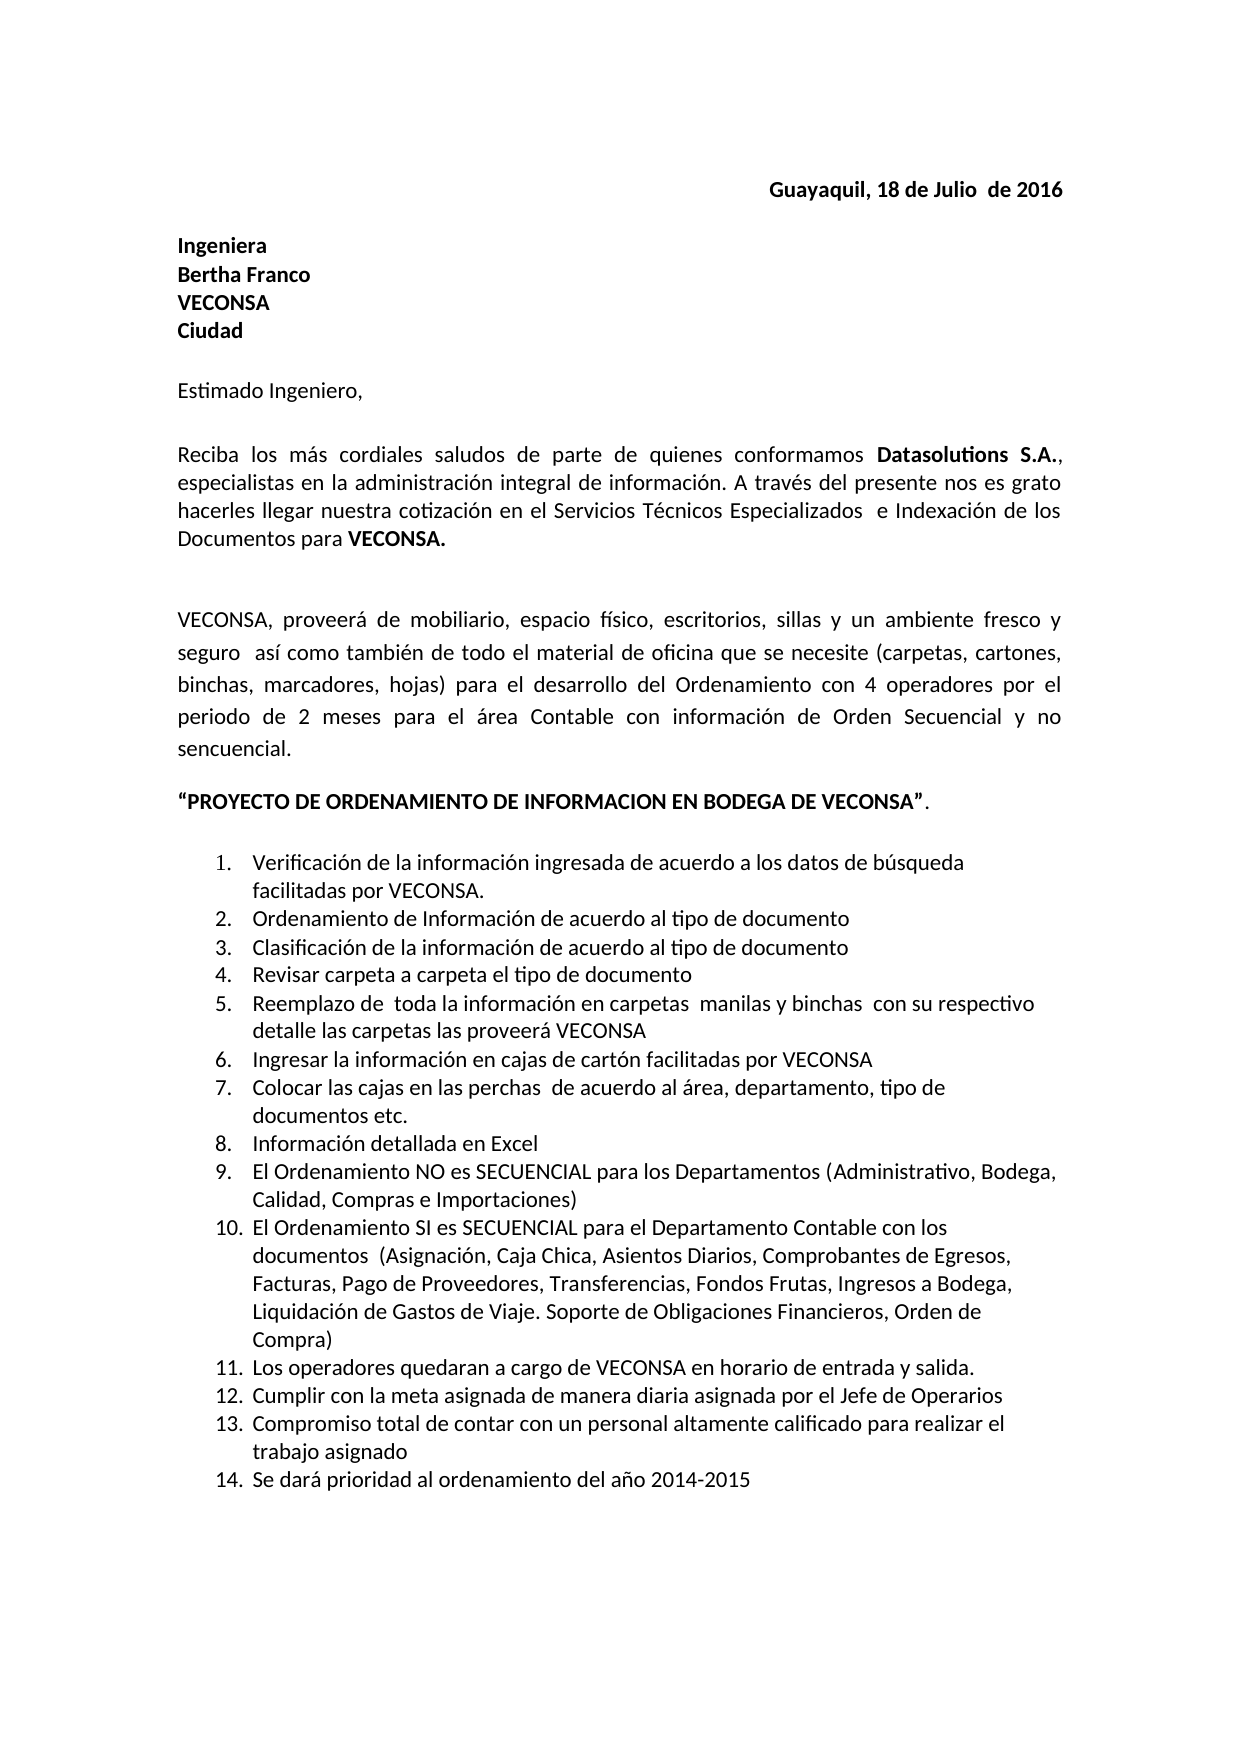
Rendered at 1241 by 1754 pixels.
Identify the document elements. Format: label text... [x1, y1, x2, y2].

list El Ordenamiento SI es SECUENCIAL para el Departamento Contable con los documentos (Asignación, Caja Chica, Asientos Diarios, Comprobantes de Egresos, Facturas, Pago de Proveedores, Transferencias, Fondos Frutas, Ingresos a Bodega, Liquidación de Gastos de Viaje. Soporte de Obligaciones Financieros, Orden de Compra) [215, 1213, 1063, 1353]
list Reemplazo de toda la información en carpetas manilas y binchas con su respectivo detalle las carpetas las proveerá VECONSA [215, 989, 1063, 1045]
list Verificación de la información ingresada de acuerdo a los datos de búsqueda facilitadas por VECONSA. [215, 848, 1063, 904]
text Guayaquil, 18 de Julio de 2016 [177, 176, 1063, 204]
list Colocar las cajas en las perchas de acuerdo al área, departamento, tipo de documentos etc. [215, 1073, 1063, 1129]
text Ingeniera [177, 232, 1063, 260]
text VECONSA, proveerá de mobiliario, espacio físico, escritorios, sillas y un ambiente fresco y seguro así como también de todo el material de oficina que se necesite (carpetas, cartones, binchas, marcadores, hojas) para el desarrollo del Ordenamiento con 4 operadores por el periodo de 2 meses para el área Contable con información de Orden Secuencial y no sencuencial. [177, 605, 1063, 762]
list El Ordenamiento NO es SECUENCIAL para los Departamentos (Administrativo, Bodega, Calidad, Compras e Importaciones) [215, 1157, 1063, 1213]
list Los operadores quedaran a cargo de VECONSA en horario de entrada y salida. [215, 1353, 1063, 1381]
text Reciba los más cordiales saludos de parte de quienes conformamos Datasolutions S.A., especialistas en la administración integral de información. A través del presente nos es grato hacerles llegar nuestra cotización en el Servicios Técnicos Especializados e Indexación de los Documentos para VECONSA. [177, 440, 1063, 552]
text Ciudad [177, 316, 1063, 344]
list Clasificación de la información de acuerdo al tipo de documento [215, 933, 1063, 961]
list Información detallada en Excel [215, 1129, 1063, 1157]
list Se dará prioridad al ordenamiento del año 2014-2015 [215, 1465, 1063, 1493]
list Ingresar la información en cajas de cartón facilitadas por VECONSA [215, 1045, 1063, 1073]
list Revisar carpeta a carpeta el tipo de documento [215, 961, 1063, 989]
text VECONSA [177, 288, 1063, 316]
text Bertha Franco [177, 260, 1063, 288]
list Cumplir con la meta asignada de manera diaria asignada por el Jefe de Operarios [215, 1381, 1063, 1409]
text Estimado Ingeniero, [177, 376, 1063, 404]
text “PROYECTO DE ORDENAMIENTO DE INFORMACION EN BODEGA DE VECONSA”. [177, 787, 1063, 815]
list Compromiso total de contar con un personal altamente calificado para realizar el trabajo asignado [215, 1409, 1063, 1465]
list Ordenamiento de Información de acuerdo al tipo de documento [215, 904, 1063, 933]
